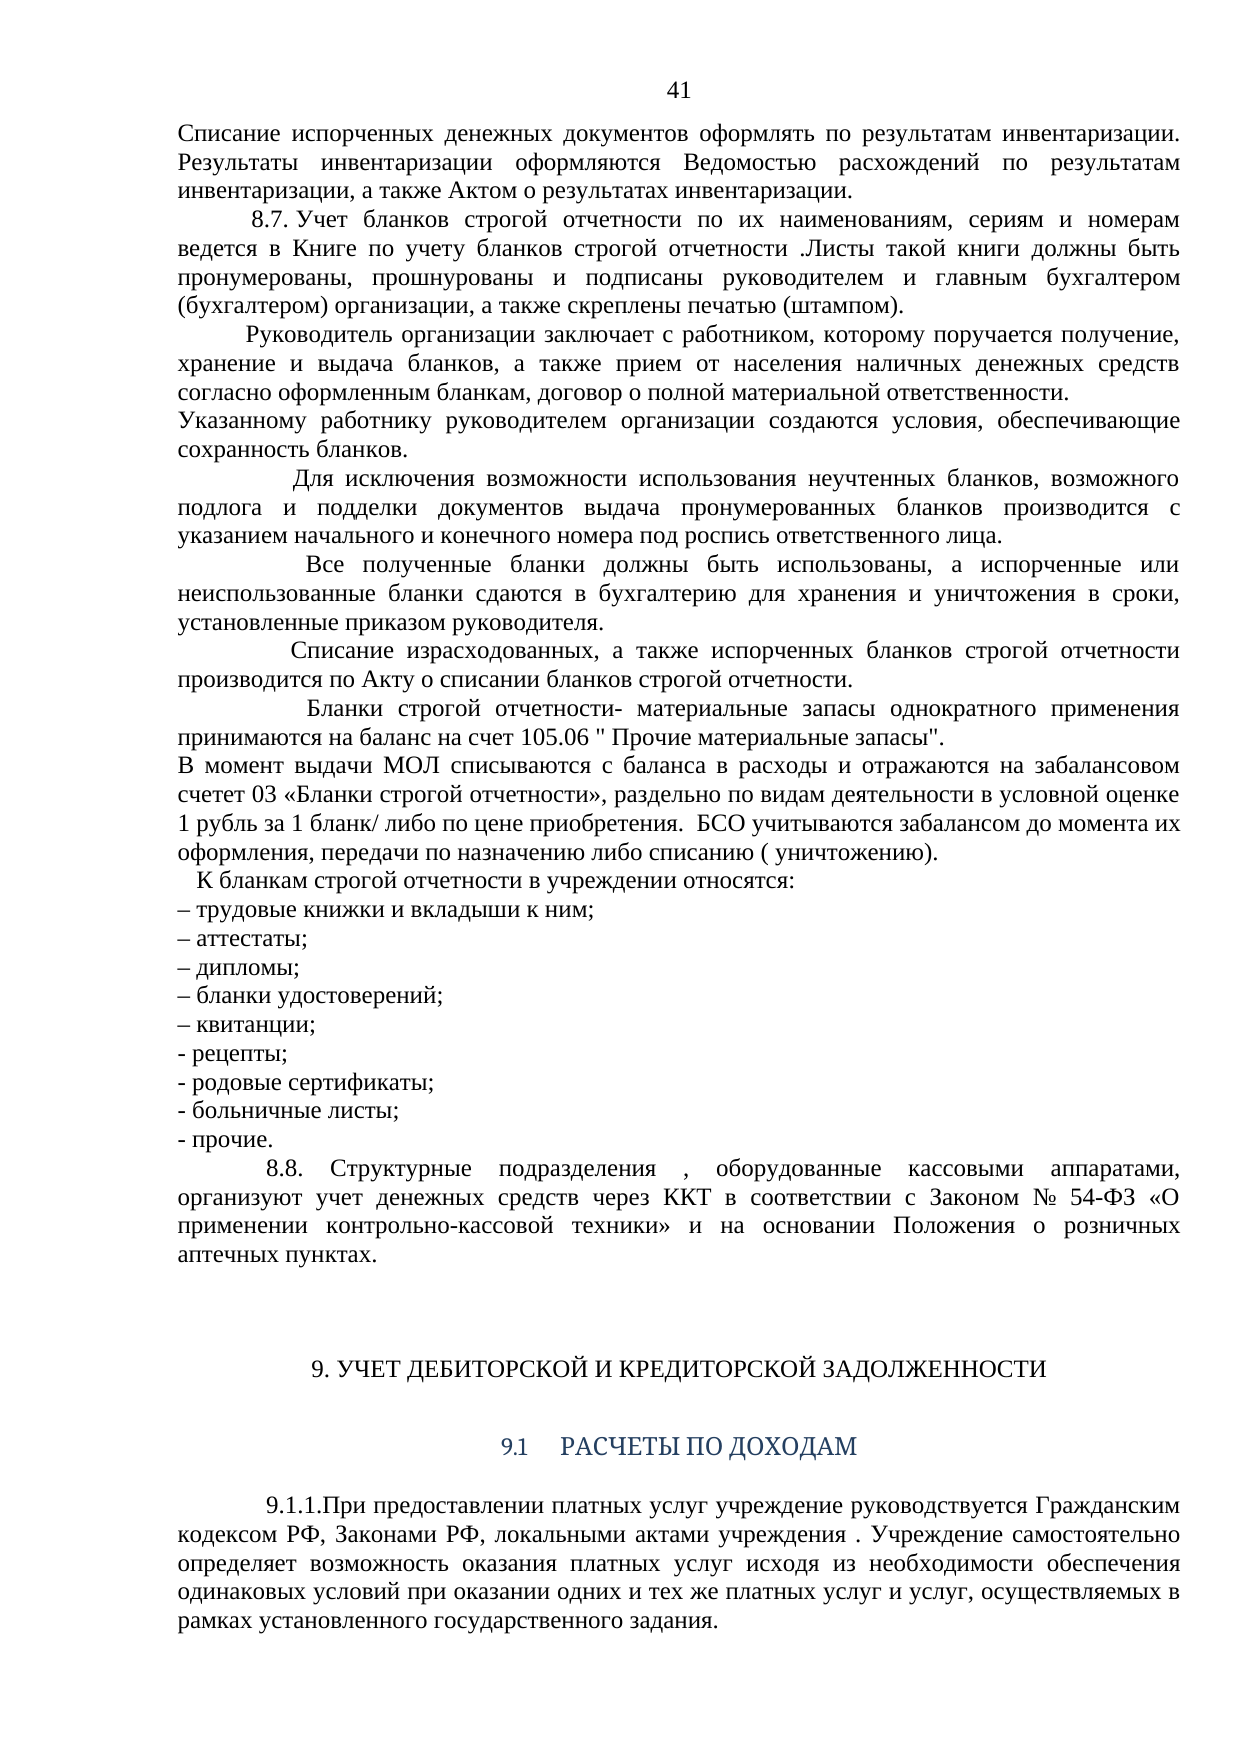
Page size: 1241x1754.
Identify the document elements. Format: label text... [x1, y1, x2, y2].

list 9.1.1.При предоставлении платных услуг учреждение руководствуется Гражданским кодексом РФ, Законами РФ, локальными актами учреждения . Учреждение самостоятельно определяет возможность оказания платных услуг исходя из необходимости обеспечения одинаковых условий при оказании одних и тех же платных услуг и услуг, осуществляемых в рамках установленного государственного задания. [177, 1490, 1181, 1634]
text Списание израсходованных, а также испорченных бланков строгой отчетности производится по Акту о списании бланков строгой отчетности. [177, 636, 1181, 693]
text - больничные листы; [177, 1096, 1181, 1124]
text К бланкам строгой отчетности в учреждении относятся: [177, 866, 1181, 894]
text – аттестаты; [177, 923, 1181, 952]
text Все полученные бланки должны быть использованы, а испорченные или неиспользованные бланки сдаются в бухгалтерию для хранения и уничтожения в сроки, установленные приказом руководителя. [177, 549, 1181, 636]
text – квитанции; [177, 1009, 1181, 1038]
text – бланки удостоверений; [177, 981, 1181, 1009]
text Указанному работнику руководителем организации создаются условия, обеспечивающие сохранность бланков. [177, 406, 1181, 463]
text 9. УЧЕТ ДЕБИТОРСКОЙ И КРЕДИТОРСКОЙ ЗАДОЛЖЕННОСТИ [177, 1354, 1181, 1383]
list 8.7. Учет бланков строгой отчетности по их наименованиям, сериям и номерам ведется в Книге по учету бланков строгой отчетности .Листы такой книги должны быть пронумерованы, прошнурованы и подписаны руководителем и главным бухгалтером (бухгалтером) организации, а также скреплены печатью (штампом). [177, 204, 1181, 319]
text 8.8. Структурные подразделения , оборудованные кассовыми аппаратами, организуют учет денежных средств через ККТ в соответствии с Законом № 54-ФЗ «О применении контрольно-кассовой техники» и на основании Положения о розничных аптечных пунктах. [177, 1153, 1181, 1268]
text Списание испорченных денежных документов оформлять по результатам инвентаризации. Результаты инвентаризации оформляются Ведомостью расхождений по результатам инвентаризации, а также Актом о результатах инвентаризации. [177, 118, 1181, 204]
text - родовые сертификаты; [177, 1067, 1181, 1096]
text - прочие. [177, 1124, 1181, 1153]
subtitle 9.1 РАСЧЕТЫ ПО ДОХОДАМ [177, 1433, 1181, 1461]
text В момент выдачи МОЛ списываются с баланса в расходы и отражаются на забалансовом счетет 03 «Бланки строгой отчетности», раздельно по видам деятельности в условной оценке 1 рубль за 1 бланк/ либо по цене приобретения. БСО учитываются забалансом до момента их оформления, передачи по назначению либо списанию ( уничтожению). [177, 751, 1181, 866]
text – трудовые книжки и вкладыши к ним; [177, 894, 1181, 923]
text – дипломы; [177, 952, 1181, 981]
text Бланки строгой отчетности- материальные запасы однократного применения принимаются на баланс на счет 105.06 " Прочие материальные запасы". [177, 693, 1181, 751]
text Для исключения возможности использования неучтенных бланков, возможного подлога и подделки документов выдача пронумерованных бланков производится с указанием начального и конечного номера под роспись ответственного лица. [177, 463, 1181, 549]
text Руководитель организации заключает с работником, которому поручается получение, хранение и выдача бланков, а также прием от населения наличных денежных средств согласно оформленным бланкам, договор о полной материальной ответственности. [177, 319, 1181, 406]
text - рецепты; [177, 1038, 1181, 1067]
